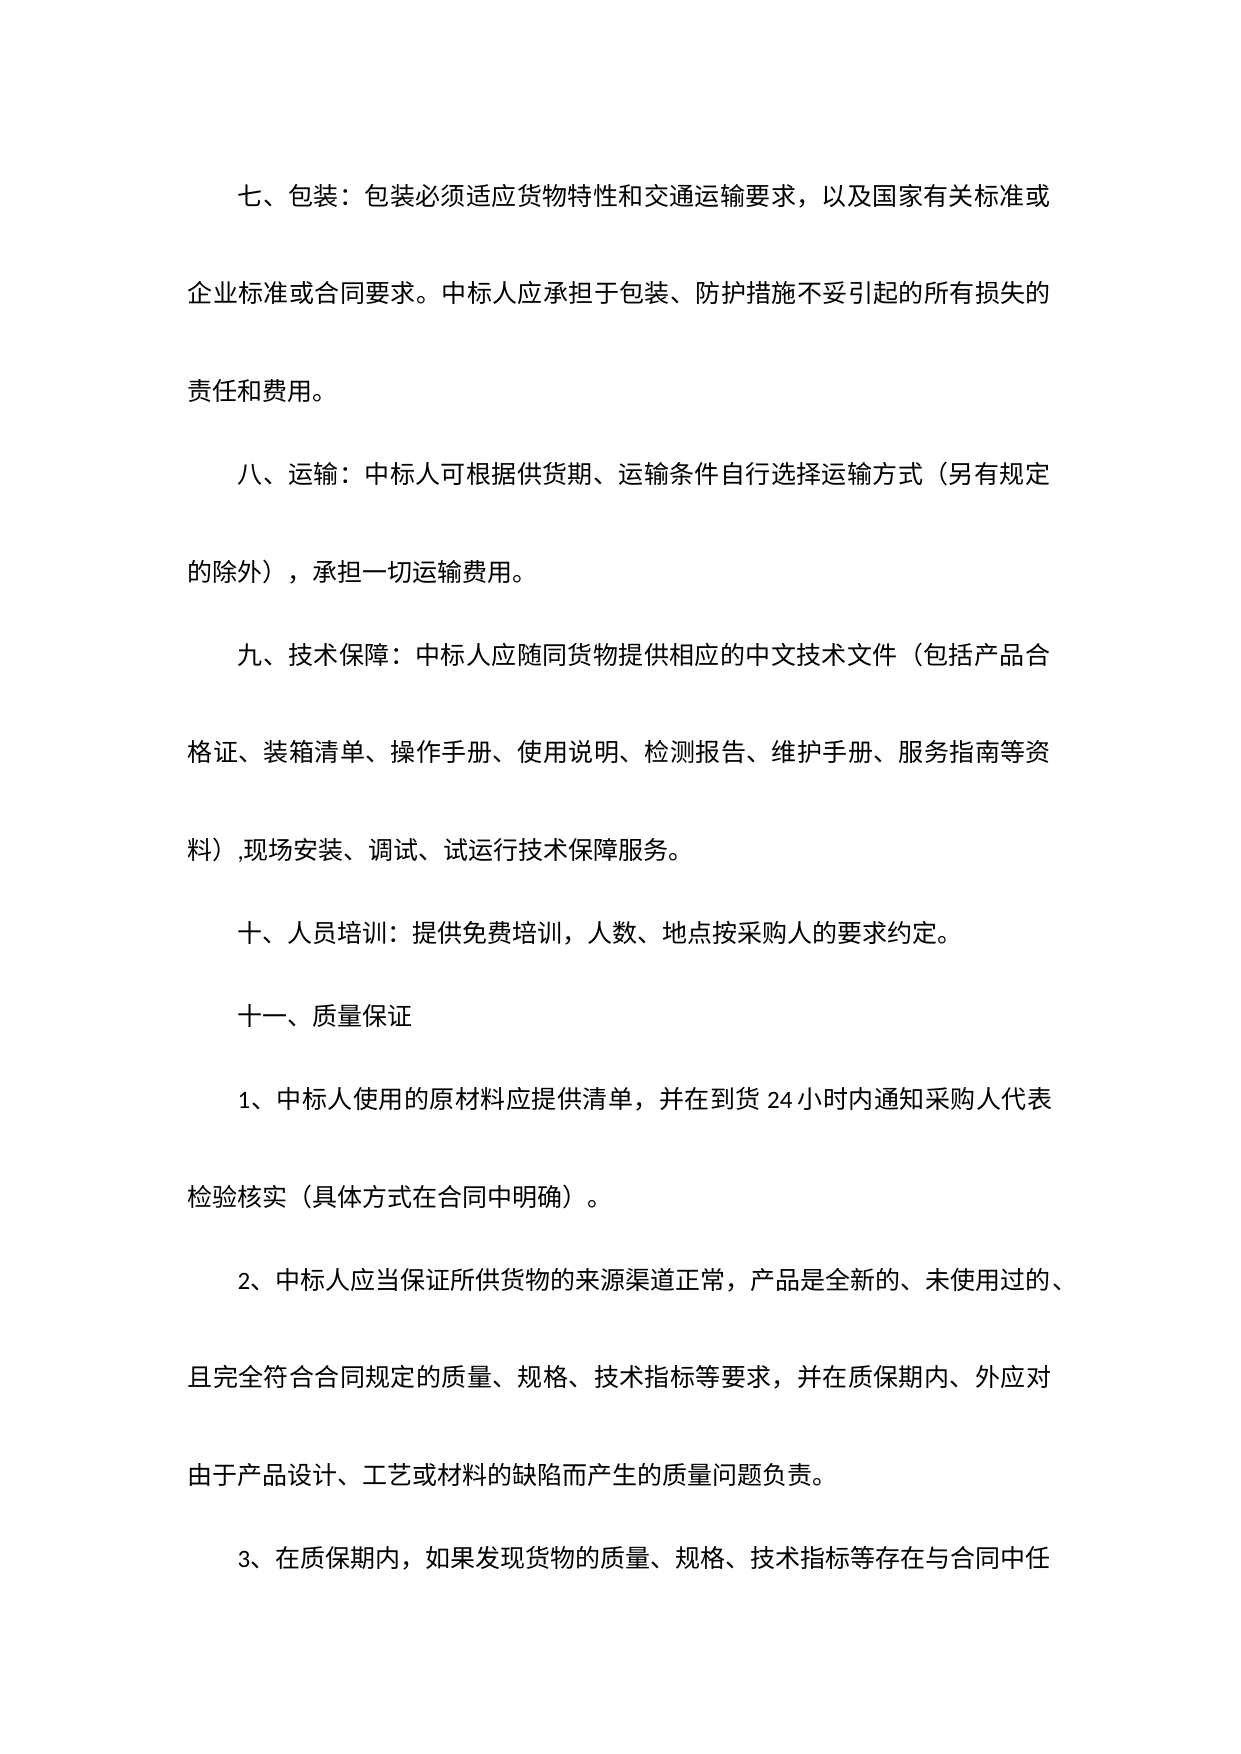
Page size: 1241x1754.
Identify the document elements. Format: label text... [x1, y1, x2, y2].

text 九、技术保障：中标人应随同货物提供相应的中文技术文件（包括产品合格证、装箱清单、操作手册、使用说明、检测报告、维护手册、服务指南等资料）,现场安装、调试、试运行技术保障服务。 [187, 621, 1053, 881]
text 十一、质量保证 [187, 982, 1053, 1047]
text 1、中标人使用的原材料应提供清单，并在到货24小时内通知采购人代表检验核实（具体方式在合同中明确）。 [187, 1065, 1053, 1228]
text 八、运输：中标人可根据供货期、运输条件自行选择运输方式（另有规定的除外），承担一切运输费用。 [187, 440, 1053, 603]
text 十、人员培训：提供免费培训，人数、地点按采购人的要求约定。 [187, 899, 1053, 964]
text 七、包装：包装必须适应货物特性和交通运输要求，以及国家有关标准或企业标准或合同要求。中标人应承担于包装、防护措施不妥引起的所有损失的责任和费用。 [187, 162, 1053, 422]
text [187, 1524, 1053, 1589]
text 2、中标人应当保证所供货物的来源渠道正常，产品是全新的、未使用过的、且完全符合合同规定的质量、规格、技术指标等要求，并在质保期内、外应对由于产品设计、工艺或材料的缺陷而产生的质量问题负责。 [187, 1246, 1053, 1506]
